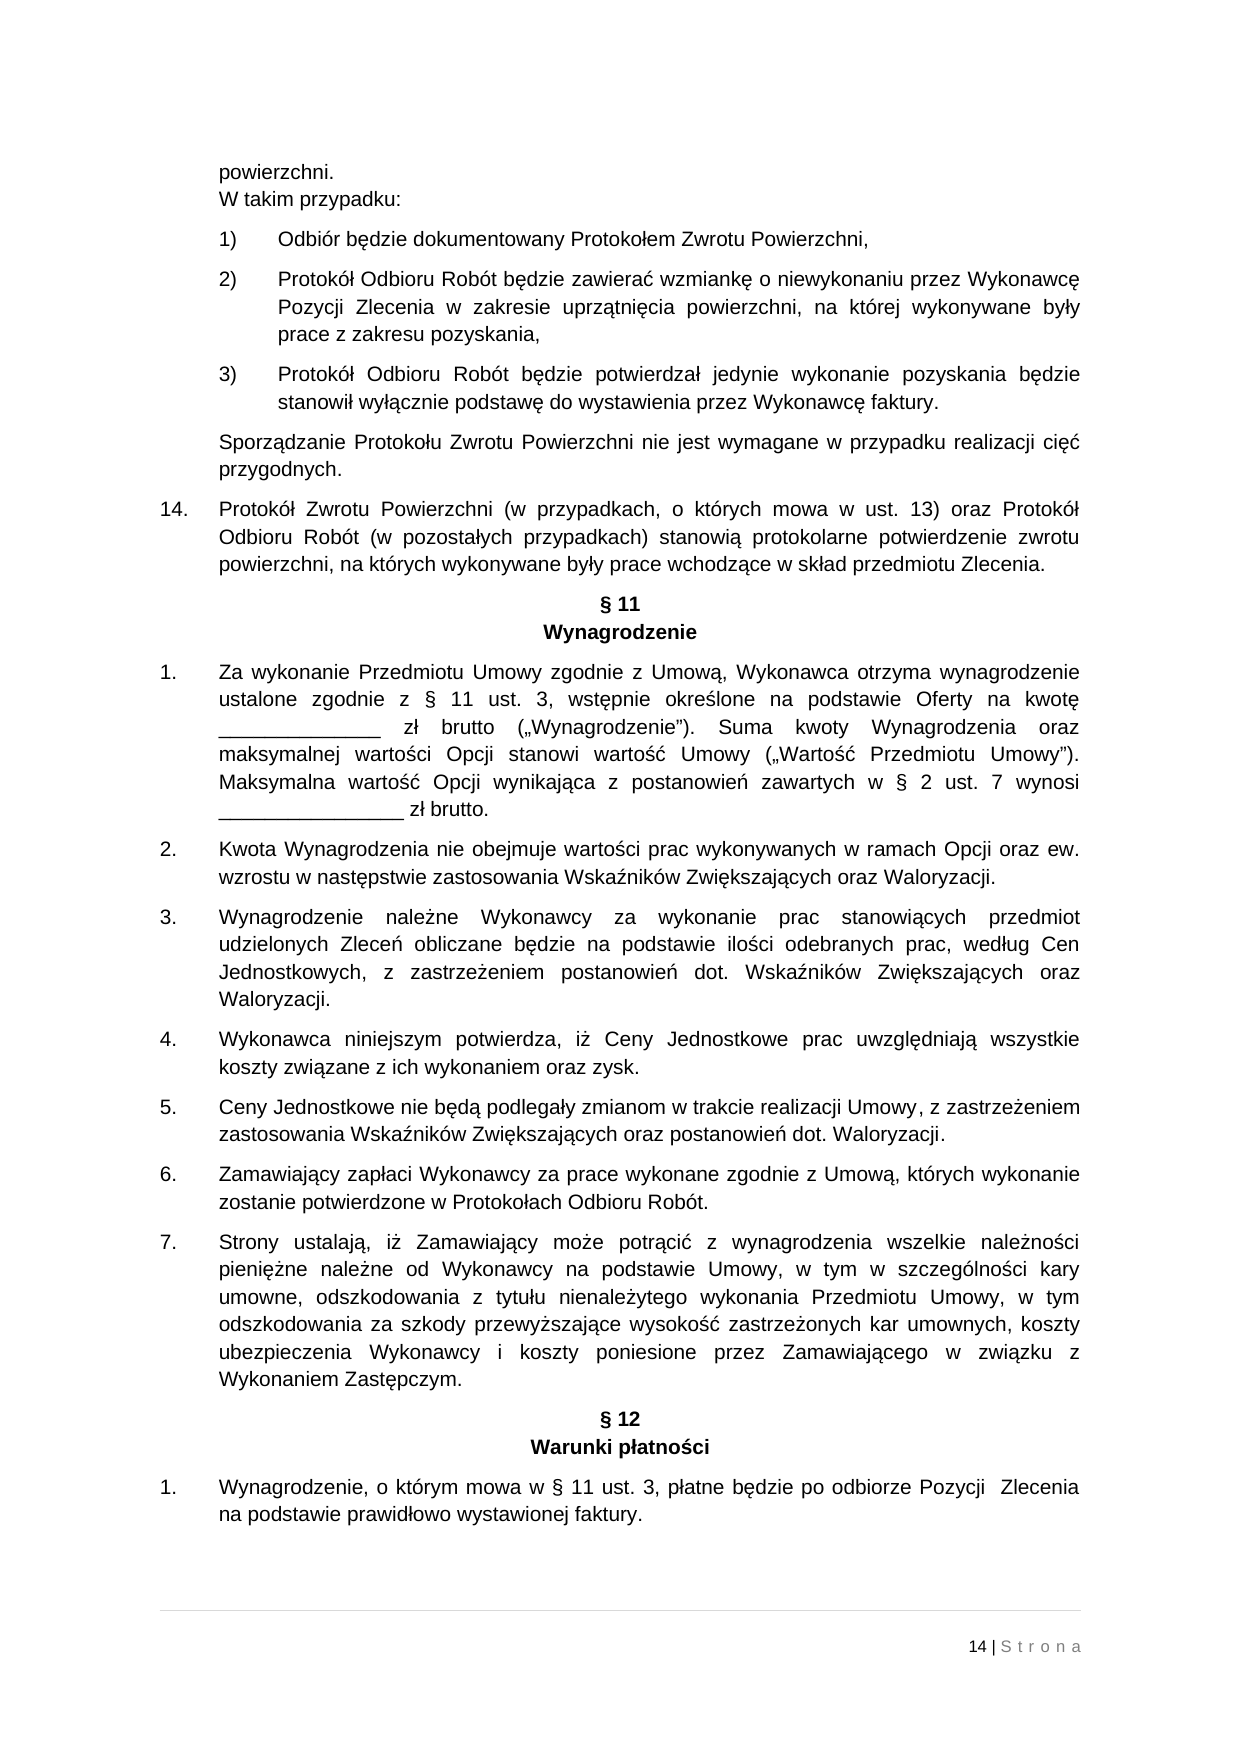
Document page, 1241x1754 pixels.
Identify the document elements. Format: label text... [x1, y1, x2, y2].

list Wynagrodzenie, o którym mowa w § 11 ust. 3, płatne będzie po odbiorze Pozycji Zlecenia na podstawie prawidłowo wystawionej faktury. [159, 1474, 1081, 1526]
list Ceny Jednostkowe nie będą podlegały zmianom w trakcie realizacji Umowy, z zastrzeżeniem zastosowania Wskaźników Zwiększających oraz postanowień dot. Waloryzacji. [159, 1094, 1081, 1146]
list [159, 159, 1081, 211]
text § 12 Warunki płatności [159, 1407, 1081, 1458]
list Zamawiający zapłaci Wykonawcy za prace wykonane zgodnie z Umową, których wykonanie zostanie potwierdzone w Protokołach Odbioru Robót. [159, 1162, 1081, 1213]
list Kwota Wynagrodzenia nie obejmuje wartości prac wykonywanych w ramach Opcji oraz ew. wzrostu w następstwie zastosowania Wskaźników Zwiększających oraz Waloryzacji. [159, 837, 1081, 888]
text § 11 Wynagrodzenie [159, 592, 1081, 643]
list Strony ustalają, iż Zamawiający może potrącić z wynagrodzenia wszelkie należności pieniężne należne od Wykonawcy na podstawie Umowy, w tym w szczególności kary umowne, odszkodowania z tytułu nienależytego wykonania Przedmiotu Umowy, w tym odszkodowania za szkody przewyższające wysokość zastrzeżonych kar umownych, koszty ubezpieczenia Wykonawcy i koszty poniesione przez Zamawiającego w związku z Wykonaniem Zastępczym. [159, 1229, 1081, 1391]
list Protokół Odbioru Robót będzie zawierać wzmiankę o niewykonaniu przez Wykonawcę Pozycji Zlecenia w zakresie uprzątnięcia powierzchni, na której wykonywane były prace z zakresu pozyskania, [218, 267, 1081, 346]
list Wynagrodzenie należne Wykonawcy za wykonanie prac stanowiących przedmiot udzielonych Zleceń obliczane będzie na podstawie ilości odebranych prac, według Cen Jednostkowych, z zastrzeżeniem postanowień dot. Wskaźników Zwiększających oraz Waloryzacji. [159, 904, 1081, 1011]
list Protokół Odbioru Robót będzie potwierdzał jedynie wykonanie pozyskania będzie stanowił wyłącznie podstawę do wystawienia przez Wykonawcę faktury. [218, 362, 1081, 413]
list Protokół Zwrotu Powierzchni (w przypadkach, o których mowa w ust. 13) oraz Protokół Odbioru Robót (w pozostałych przypadkach) stanowią protokolarne potwierdzenie zwrotu powierzchni, na których wykonywane były prace wchodzące w skład przedmiotu Zlecenia. [159, 497, 1081, 576]
list Za wykonanie Przedmiotu Umowy zgodnie z Umową, Wykonawca otrzyma wynagrodzenie ustalone zgodnie z § 11 ust. 3, wstępnie określone na podstawie Oferty na kwotę ______________ zł brutto („Wynagrodzenie”). Suma kwoty Wynagrodzenia oraz maksymalnej wartości Opcji stanowi wartość Umowy („Wartość Przedmiotu Umowy”). Maksymalna wartość Opcji wynikająca z postanowień zawartych w § 2 ust. 7 wynosi ________________ zł brutto. [159, 659, 1081, 821]
list Wykonawca niniejszym potwierdza, iż Ceny Jednostkowe prac uwzględniają wszystkie koszty związane z ich wykonaniem oraz zysk. [159, 1027, 1081, 1078]
text Sporządzanie Protokołu Zwrotu Powierzchni nie jest wymagane w przypadku realizacji cięć przygodnych. [218, 429, 1081, 481]
list Odbiór będzie dokumentowany Protokołem Zwrotu Powierzchni, [218, 227, 1081, 251]
